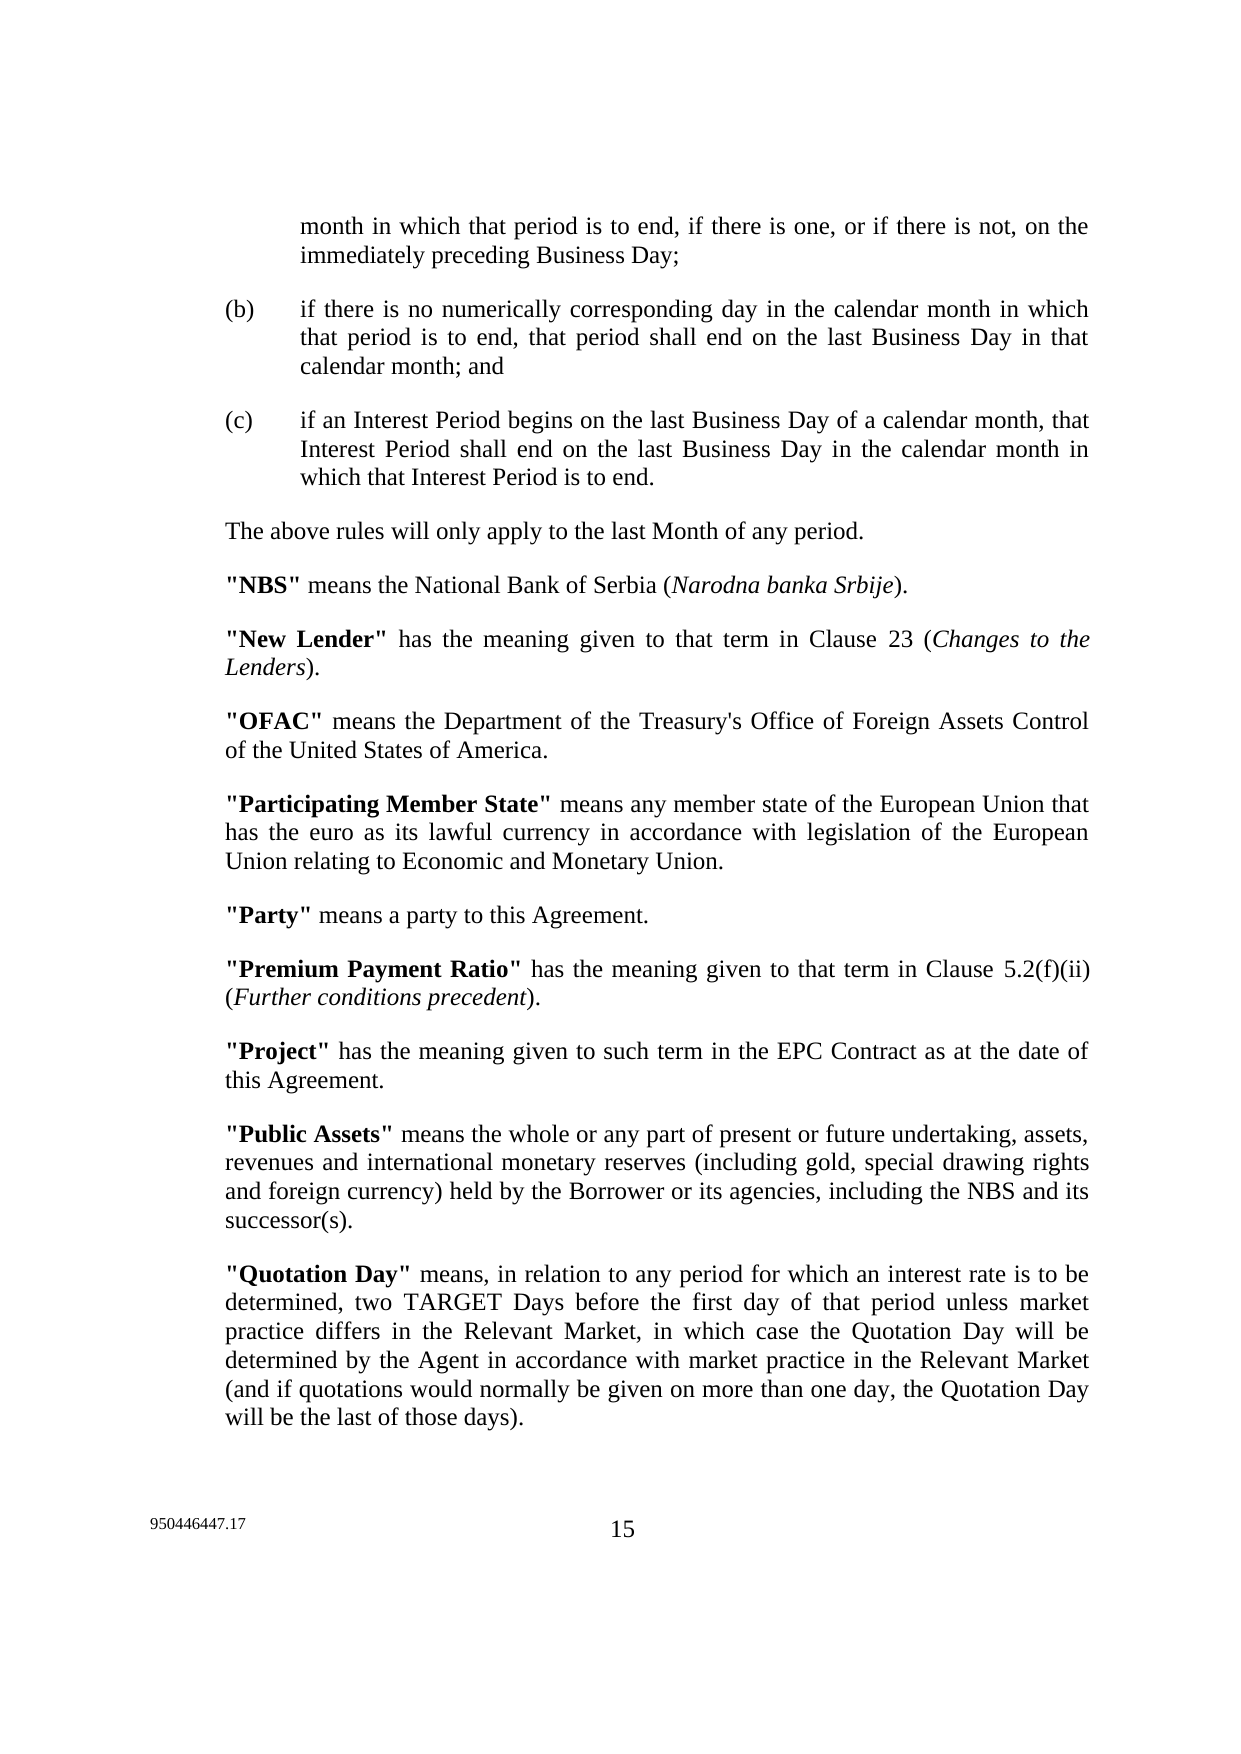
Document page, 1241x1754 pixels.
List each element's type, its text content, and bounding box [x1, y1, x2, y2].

text "Project" has the meaning given to such term in the EPC Contract as at the date of this Agreement. [225, 1036, 1090, 1094]
text if an Interest Period begins on the last Business Day of a calendar month, that Interest Period shall end on the last Business Day in the calendar month in which that Interest Period is to end. [225, 405, 1090, 491]
text "NBS" means the National Bank of Serbia (Narodna banka Srbije). [225, 570, 1090, 599]
text if there is no numerically corresponding day in the calendar month in which that period is to end, that period shall end on the last Business Day in that calendar month; and [225, 294, 1090, 380]
text "OFAC" means the Department of the Treasury's Office of Foreign Assets Control of the United States of America. [225, 706, 1090, 764]
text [225, 211, 1090, 269]
text The above rules will only apply to the last Month of any period. [225, 516, 1090, 545]
text "New Lender" has the meaning given to that term in Clause 23 (Changes to the Lenders). [225, 624, 1090, 681]
text "Party" means a party to this Agreement. [225, 900, 1090, 929]
text "Participating Member State" means any member state of the European Union that has the euro as its lawful currency in accordance with legislation of the European Union relating to Economic and Monetary Union. [225, 789, 1090, 875]
text "Quotation Day" means, in relation to any period for which an interest rate is to be determined, two TARGET Days before the first day of that period unless market practice differs in the Relevant Market, in which case the Quotation Day will be determined by the Agent in accordance with market practice in the Relevant Market (and if quotations would normally be given on more than one day, the Quotation Day will be the last of those days). [225, 1259, 1090, 1431]
text "Premium Payment Ratio" has the meaning given to that term in Clause 5.2(f)(ii) (Further conditions precedent). [225, 954, 1090, 1011]
text "Public Assets" means the whole or any part of present or future undertaking, assets, revenues and international monetary reserves (including gold, special drawing rights and foreign currency) held by the Borrower or its agencies, including the NBS and its successor(s). [225, 1119, 1090, 1234]
